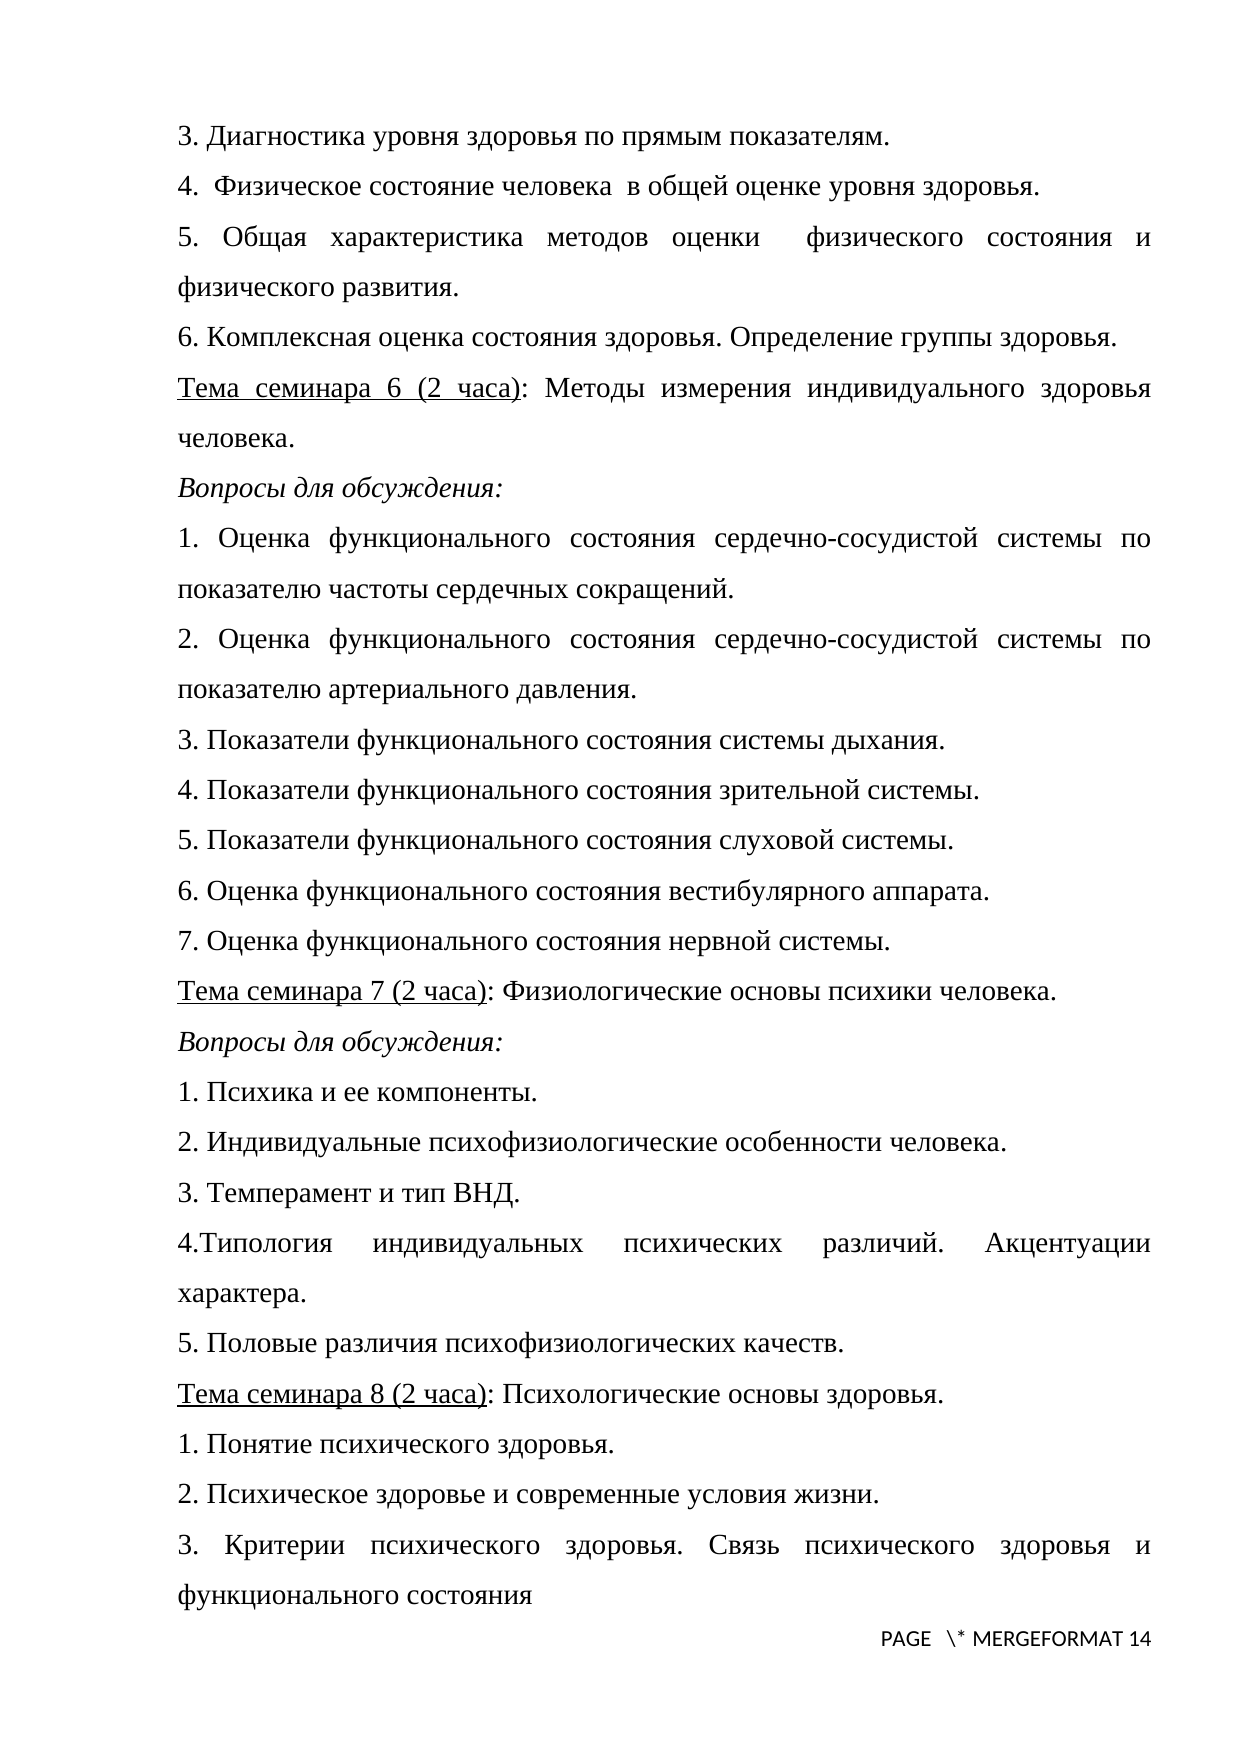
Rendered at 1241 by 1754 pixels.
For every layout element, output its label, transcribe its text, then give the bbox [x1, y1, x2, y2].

text Тема семинара 6 (2 часа): Методы измерения индивидуального здоровья человека. [177, 370, 1152, 453]
text 5. Показатели функционального состояния слуховой системы. [177, 822, 1152, 856]
text Вопросы для обсуждения: [177, 470, 1152, 504]
text 2. Оценка функционального состояния сердечно-сосудистой системы по показателю артериального давления. [177, 621, 1152, 705]
text 6. Оценка функционального состояния вестибулярного аппарата. [177, 873, 1152, 906]
text Тема семинара 8 (2 часа): Психологические основы здоровья. [177, 1376, 1152, 1409]
text 4. Показатели функционального состояния зрительной системы. [177, 772, 1152, 806]
text 1. Оценка функционального состояния сердечно-сосудистой системы по показателю частоты сердечных сокращений. [177, 521, 1152, 604]
text 2. Индивидуальные психофизиологические особенности человека. [177, 1124, 1152, 1158]
text 7. Оценка функционального состояния нервной системы. [177, 923, 1152, 957]
text 6. Комплексная оценка состояния здоровья. Определение группы здоровья. [177, 319, 1152, 353]
text 4. Физическое состояние человека в общей оценке уровня здоровья. [177, 168, 1152, 202]
text 4.Типология индивидуальных психических различий. Акцентуации характера. [177, 1225, 1152, 1309]
text Тема семинара 7 (2 часа): Физиологические основы психики человека. [177, 973, 1152, 1007]
text 2. Психическое здоровье и современные условия жизни. [177, 1477, 1152, 1510]
text 1. Понятие психического здоровья. [177, 1426, 1152, 1460]
text 1. Психика и ее компоненты. [177, 1074, 1152, 1108]
text Вопросы для обсуждения: [177, 1024, 1152, 1057]
text 5. Общая характеристика методов оценки физического состояния и физического развития. [177, 219, 1152, 303]
text 3. Показатели функционального состояния системы дыхания. [177, 722, 1152, 755]
text 3. Темперамент и тип ВНД. [177, 1175, 1152, 1208]
text 3. Критерии психического здоровья. Связь психического здоровья и функционального состояния [177, 1527, 1152, 1611]
text 3. Диагностика уровня здоровья по прямым показателям. [177, 118, 1152, 152]
text 5. Половые различия психофизиологических качеств. [177, 1326, 1152, 1359]
